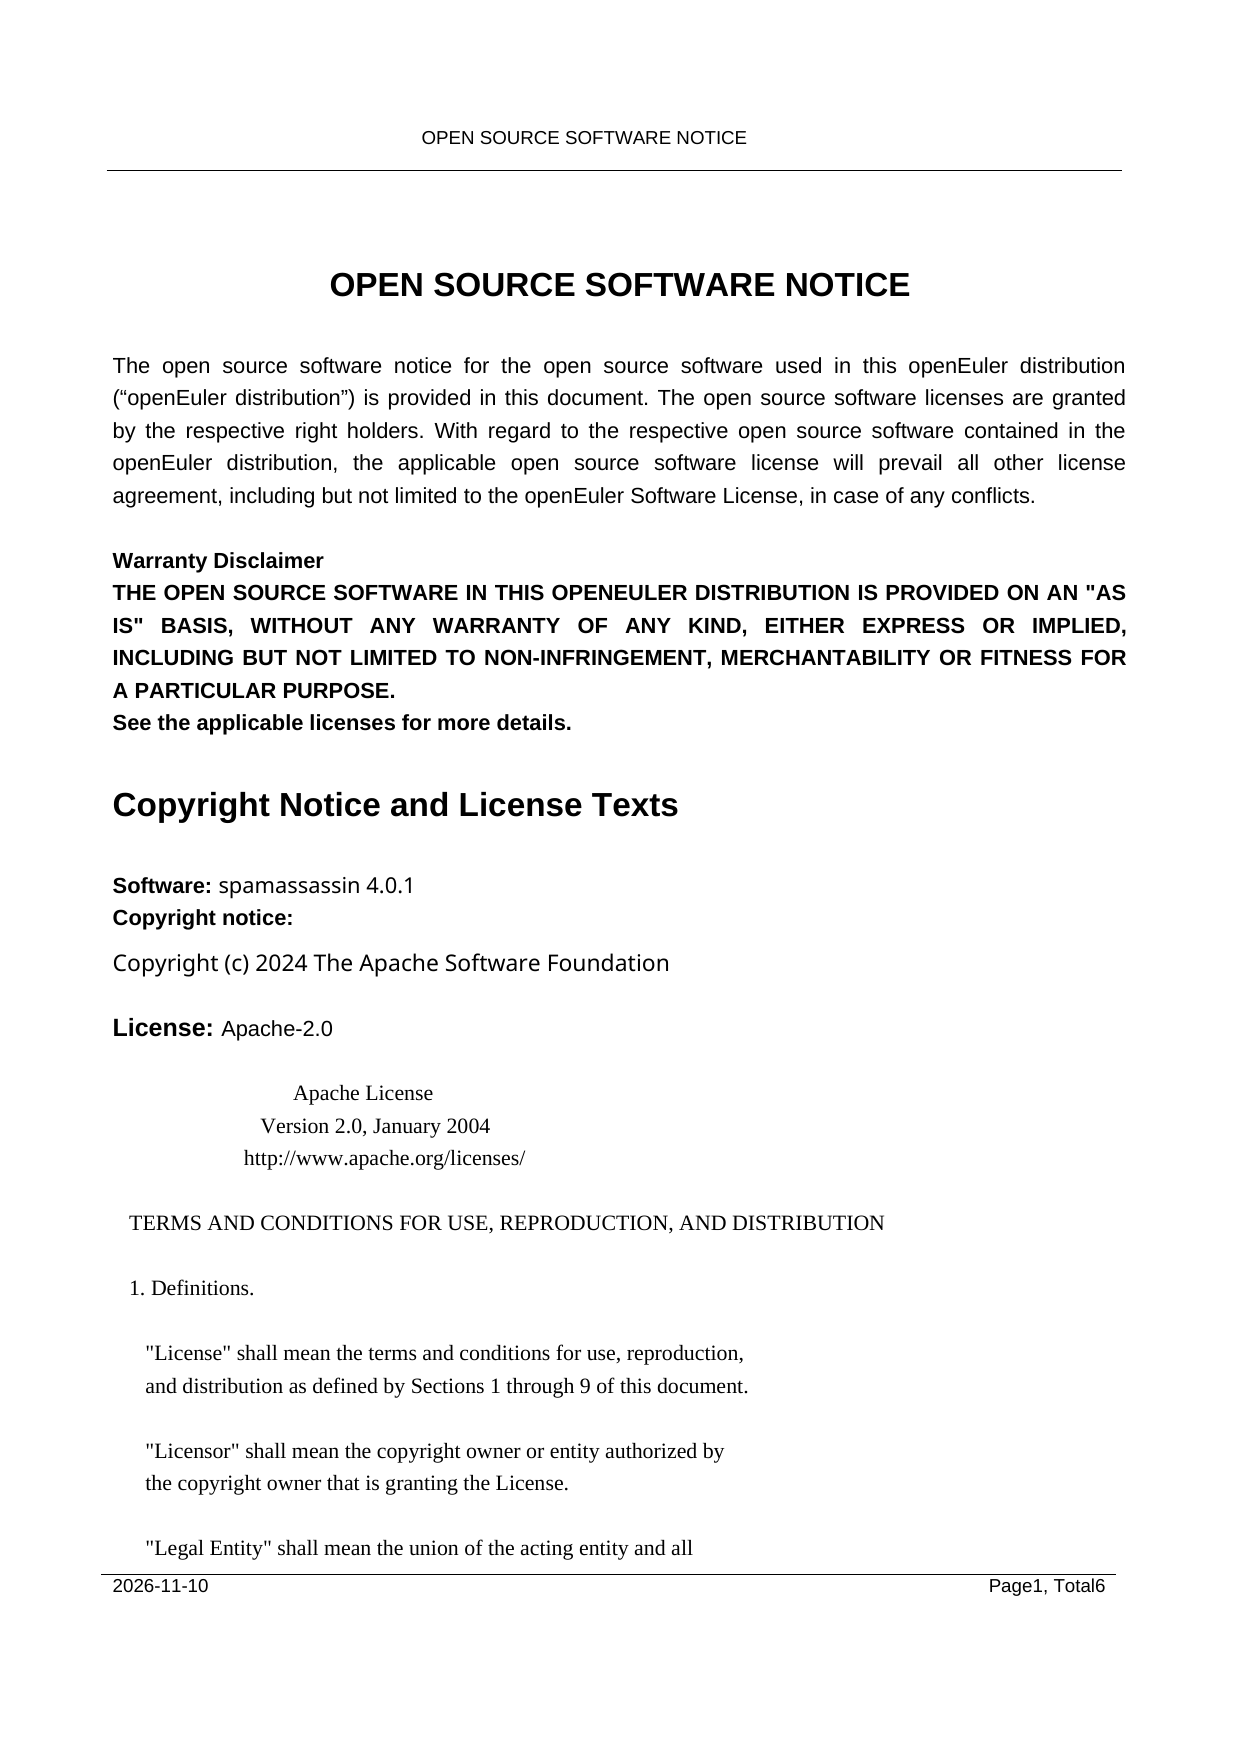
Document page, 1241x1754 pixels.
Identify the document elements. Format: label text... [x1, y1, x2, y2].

text THE OPEN SOURCE SOFTWARE IN THIS OPENEULER DISTRIBUTION IS PROVIDED ON AN "AS IS" BASIS, WITHOUT ANY WARRANTY OF ANY KIND, EITHER EXPRESS OR IMPLIED, INCLUDING BUT NOT LIMITED TO NON-INFRINGEMENT, MERCHANTABILITY OR FITNESS FOR A PARTICULAR PURPOSE. See the applicable licenses for more details. [112, 576, 1128, 739]
text Copyright Notice and License Texts [112, 771, 1128, 836]
text Copyright notice: [112, 901, 1128, 934]
text OPEN SOURCE SOFTWARE NOTICE [112, 251, 1128, 316]
text License: Apache-2.0 [112, 1012, 1128, 1044]
title Software: spamassassin 4.0.1 [112, 869, 1128, 901]
text Copyright (c) 2024 The Apache Software Foundation [112, 947, 1128, 1012]
text Warranty Disclaimer [112, 544, 1128, 576]
text The open source software notice for the open source software used in this openEuler distribution (“openEuler distribution”) is provided in this document. The open source software licenses are granted by the respective right holders. With regard to the respective open source software contained in the openEuler distribution, the applicable open source software license will prevail all other license agreement, including but not limited to the openEuler Software License, in case of any conflicts. [112, 349, 1128, 511]
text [112, 1044, 1128, 1564]
